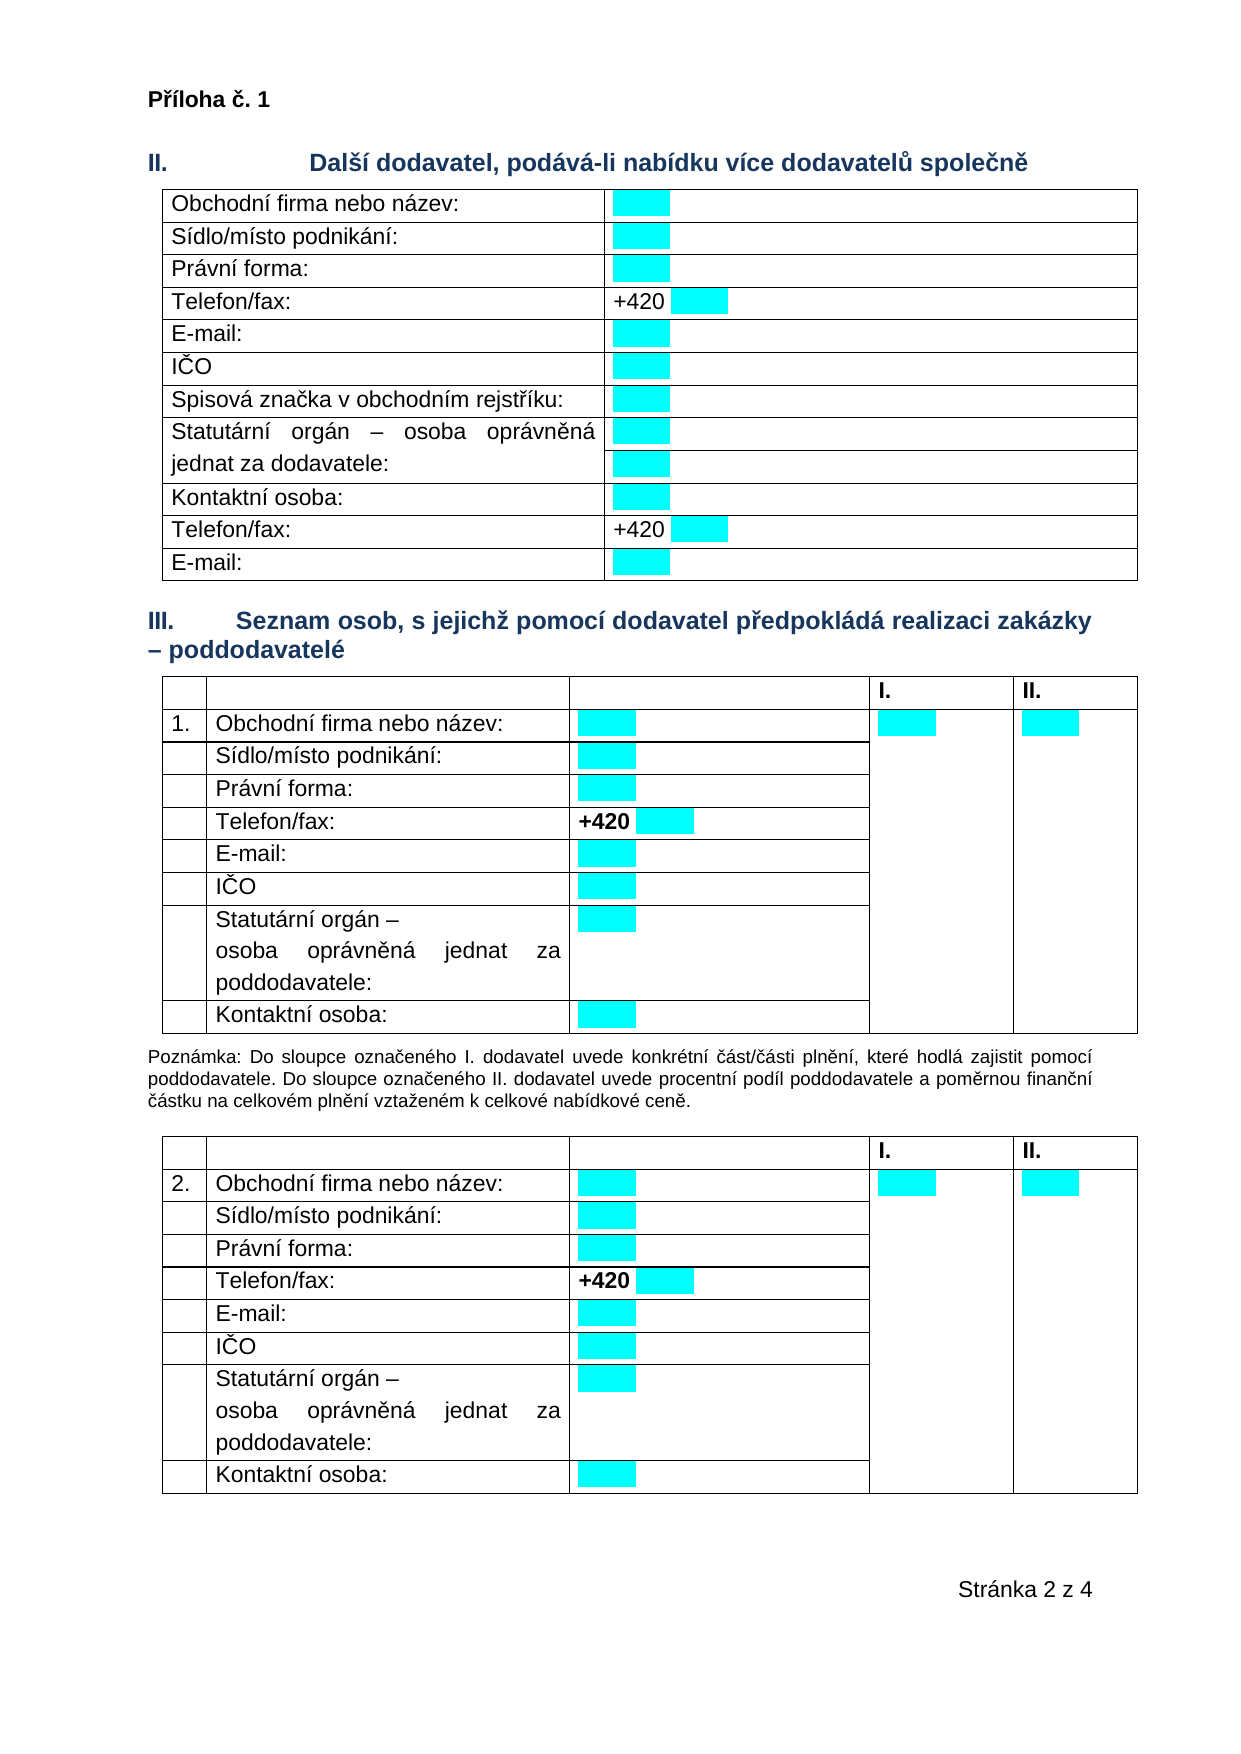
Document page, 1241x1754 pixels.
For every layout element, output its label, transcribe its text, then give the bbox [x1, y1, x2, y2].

table_cell [163, 1001, 206, 1033]
table_header I. [870, 1137, 1013, 1169]
table_header [570, 1137, 869, 1169]
table_cell [163, 1235, 206, 1266]
table_cell Telefon/fax: [207, 1268, 569, 1299]
table_cell [605, 223, 1137, 254]
table_cell [570, 1333, 869, 1364]
table_header [605, 190, 1137, 222]
table_cell [570, 906, 869, 1000]
table_cell [1014, 710, 1137, 1033]
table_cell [207, 1365, 569, 1460]
table_cell Sídlo/místo podnikání: [207, 1202, 569, 1234]
table_cell Právní forma: [207, 775, 569, 807]
table_header [207, 677, 569, 709]
table_cell Telefon/fax: [163, 288, 604, 319]
table_cell [605, 451, 1137, 482]
table_cell [570, 873, 869, 904]
table_header I. [870, 677, 1013, 709]
table_cell [163, 775, 206, 807]
table_cell [605, 549, 1137, 580]
table_cell Právní forma: [163, 255, 604, 287]
table_cell [570, 1365, 869, 1460]
table_header II. [1014, 1137, 1137, 1169]
table_header [163, 1137, 206, 1169]
table_cell [163, 873, 206, 904]
table_cell Spisová značka v obchodním rejstříku: [163, 386, 604, 417]
table_cell E-mail: [163, 320, 604, 352]
table_cell Telefon/fax: [207, 808, 569, 839]
table_cell IČO [207, 873, 569, 904]
table_cell Statutární orgán – osoba oprávněná jednat za dodavatele: [163, 418, 604, 482]
table_cell [163, 808, 206, 839]
table_cell E-mail: [163, 549, 604, 580]
table_cell +420 [570, 808, 869, 839]
text Poznámka: Do sloupce označeného I. dodavatel uvede konkrétní část/části plnění, které hodlá zajistit pomocí poddodavatele. Do sloupce označeného II. dodavatel uvede procentní podíl poddodavatele a poměrnou finanční částku na celkovém plnění vztaženém k celkové nabídkové ceně. [148, 1046, 1093, 1111]
table_cell [605, 484, 1137, 515]
table_cell Sídlo/místo podnikání: [163, 223, 604, 254]
table_cell [163, 1300, 206, 1332]
subtitle Seznam osob, s jejichž pomocí dodavatel předpokládá realizaci zakázky – poddodavatelé [148, 606, 1093, 664]
table_cell [570, 840, 869, 872]
table_cell [570, 1202, 869, 1234]
table_cell 1. [163, 710, 206, 741]
table_cell [163, 1365, 206, 1460]
table_cell [570, 710, 869, 741]
table_cell Obchodní firma nebo název: [207, 710, 569, 741]
table_cell Kontaktní osoba: [207, 1461, 569, 1493]
table_cell [570, 1170, 869, 1201]
table_cell Sídlo/místo podnikání: [207, 743, 569, 774]
table_cell IČO [163, 353, 604, 384]
table_cell [605, 353, 1137, 384]
table_cell [163, 906, 206, 1000]
table_cell [605, 320, 1137, 352]
table_cell [870, 1170, 1013, 1493]
table_cell [570, 743, 869, 774]
table_cell Právní forma: [207, 1235, 569, 1266]
table_cell +420 [570, 1268, 869, 1299]
table_cell Kontaktní osoba: [163, 484, 604, 515]
table_cell [570, 1001, 869, 1033]
table_cell [570, 1461, 869, 1493]
table_header Obchodní firma nebo název: [163, 190, 604, 222]
table_cell [163, 743, 206, 774]
table_cell +420 [605, 516, 1137, 548]
table_cell Obchodní firma nebo název: [207, 1170, 569, 1201]
table_cell [870, 710, 1013, 1033]
table_cell Statutární orgán – osoba oprávněná jednat za poddodavatele: [207, 906, 569, 1000]
table_cell [605, 418, 1137, 450]
table_cell 2. [163, 1170, 206, 1201]
table_cell +420 [605, 288, 1137, 319]
table_cell [163, 840, 206, 872]
table_cell E-mail: [207, 1300, 569, 1332]
table_cell [570, 1300, 869, 1332]
table_cell IČO [207, 1333, 569, 1364]
table_cell E-mail: [207, 840, 569, 872]
table_cell [163, 1461, 206, 1493]
table_cell [605, 386, 1137, 417]
table_header II. [1014, 677, 1137, 709]
table_cell Telefon/fax: [163, 516, 604, 548]
table_cell [1014, 1170, 1137, 1493]
table_header [207, 1137, 569, 1169]
table_cell [570, 1235, 869, 1266]
table_cell [163, 1202, 206, 1234]
table_cell [163, 1268, 206, 1299]
table_cell Kontaktní osoba: [207, 1001, 569, 1033]
subtitle Další dodavatel, podává-li nabídku více dodavatelů společně [148, 148, 1093, 176]
table_header [163, 677, 206, 709]
table_cell [570, 775, 869, 807]
table_header [570, 677, 869, 709]
table_cell [163, 1333, 206, 1364]
table_cell [605, 255, 1137, 287]
